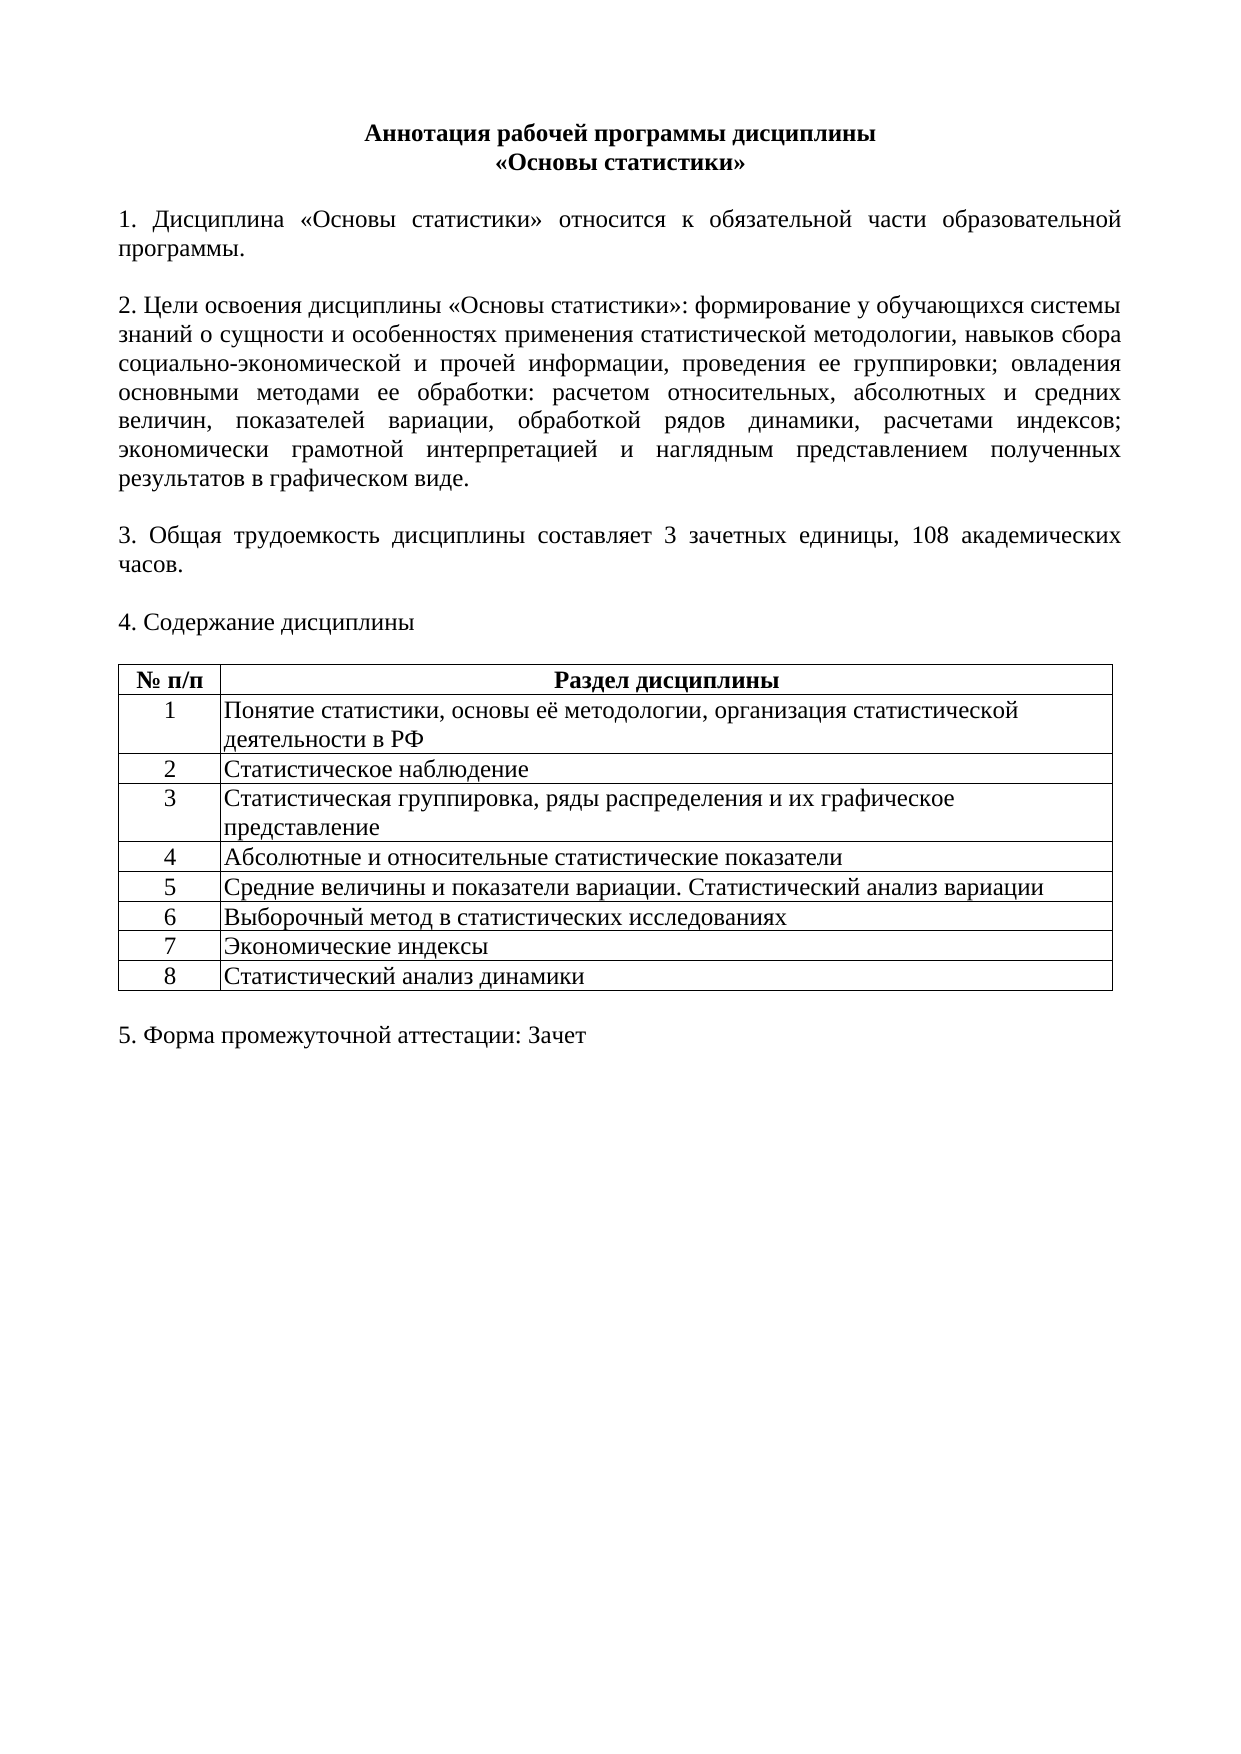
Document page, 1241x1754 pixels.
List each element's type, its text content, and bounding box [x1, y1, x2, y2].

table_cell Статистическая группировка, ряды распределения и их графическое представление [221, 784, 1112, 841]
table_cell 6 [119, 902, 220, 930]
text 3. Общая трудоемкость дисциплины составляет 3 зачетных единицы, 108 академических часов. [118, 521, 1122, 578]
table_cell 5 [119, 872, 220, 901]
table_cell Выборочный метод в статистических исследованиях [221, 902, 1112, 930]
text 5. Форма промежуточной аттестации: Зачет [118, 1020, 1122, 1048]
table_cell 4 [119, 842, 220, 871]
table_cell 8 [119, 961, 220, 990]
table_header № п/п [119, 665, 220, 694]
table_cell Средние величины и показатели вариации. Статистический анализ вариации [221, 872, 1112, 901]
table_cell 3 [119, 784, 220, 841]
table_cell Абсолютные и относительные статистические показатели [221, 842, 1112, 871]
table_cell Статистическое наблюдение [221, 754, 1112, 782]
table_cell Статистический анализ динамики [221, 961, 1112, 990]
text Аннотация рабочей программы дисциплины [118, 118, 1122, 147]
table_header Раздел дисциплины [221, 665, 1112, 694]
table_cell Экономические индексы [221, 931, 1112, 960]
text «Основы статистики» [118, 147, 1122, 176]
text 1. Дисциплина «Основы статистики» относится к обязательной части образовательной программы. [118, 204, 1122, 262]
table_cell Понятие статистики, основы её методологии, организация статистической деятельности в РФ [221, 695, 1112, 753]
table_cell 7 [119, 931, 220, 960]
text 4. Содержание дисциплины [118, 607, 1122, 636]
table_cell 1 [119, 695, 220, 753]
table_cell 2 [119, 754, 220, 782]
text 2. Цели освоения дисциплины «Основы статистики»: формирование у обучающихся системы знаний о сущности и особенностях применения статистической методологии, навыков сбора социально-экономической и прочей информации, проведения ее группировки; овладения основными методами ее обработки: расчетом относительных, абсолютных и средних величин, показателей вариации, обработкой рядов динамики, расчетами индексов; экономически грамотной интерпретацией и наглядным представлением полученных результатов в графическом виде. [118, 291, 1122, 492]
